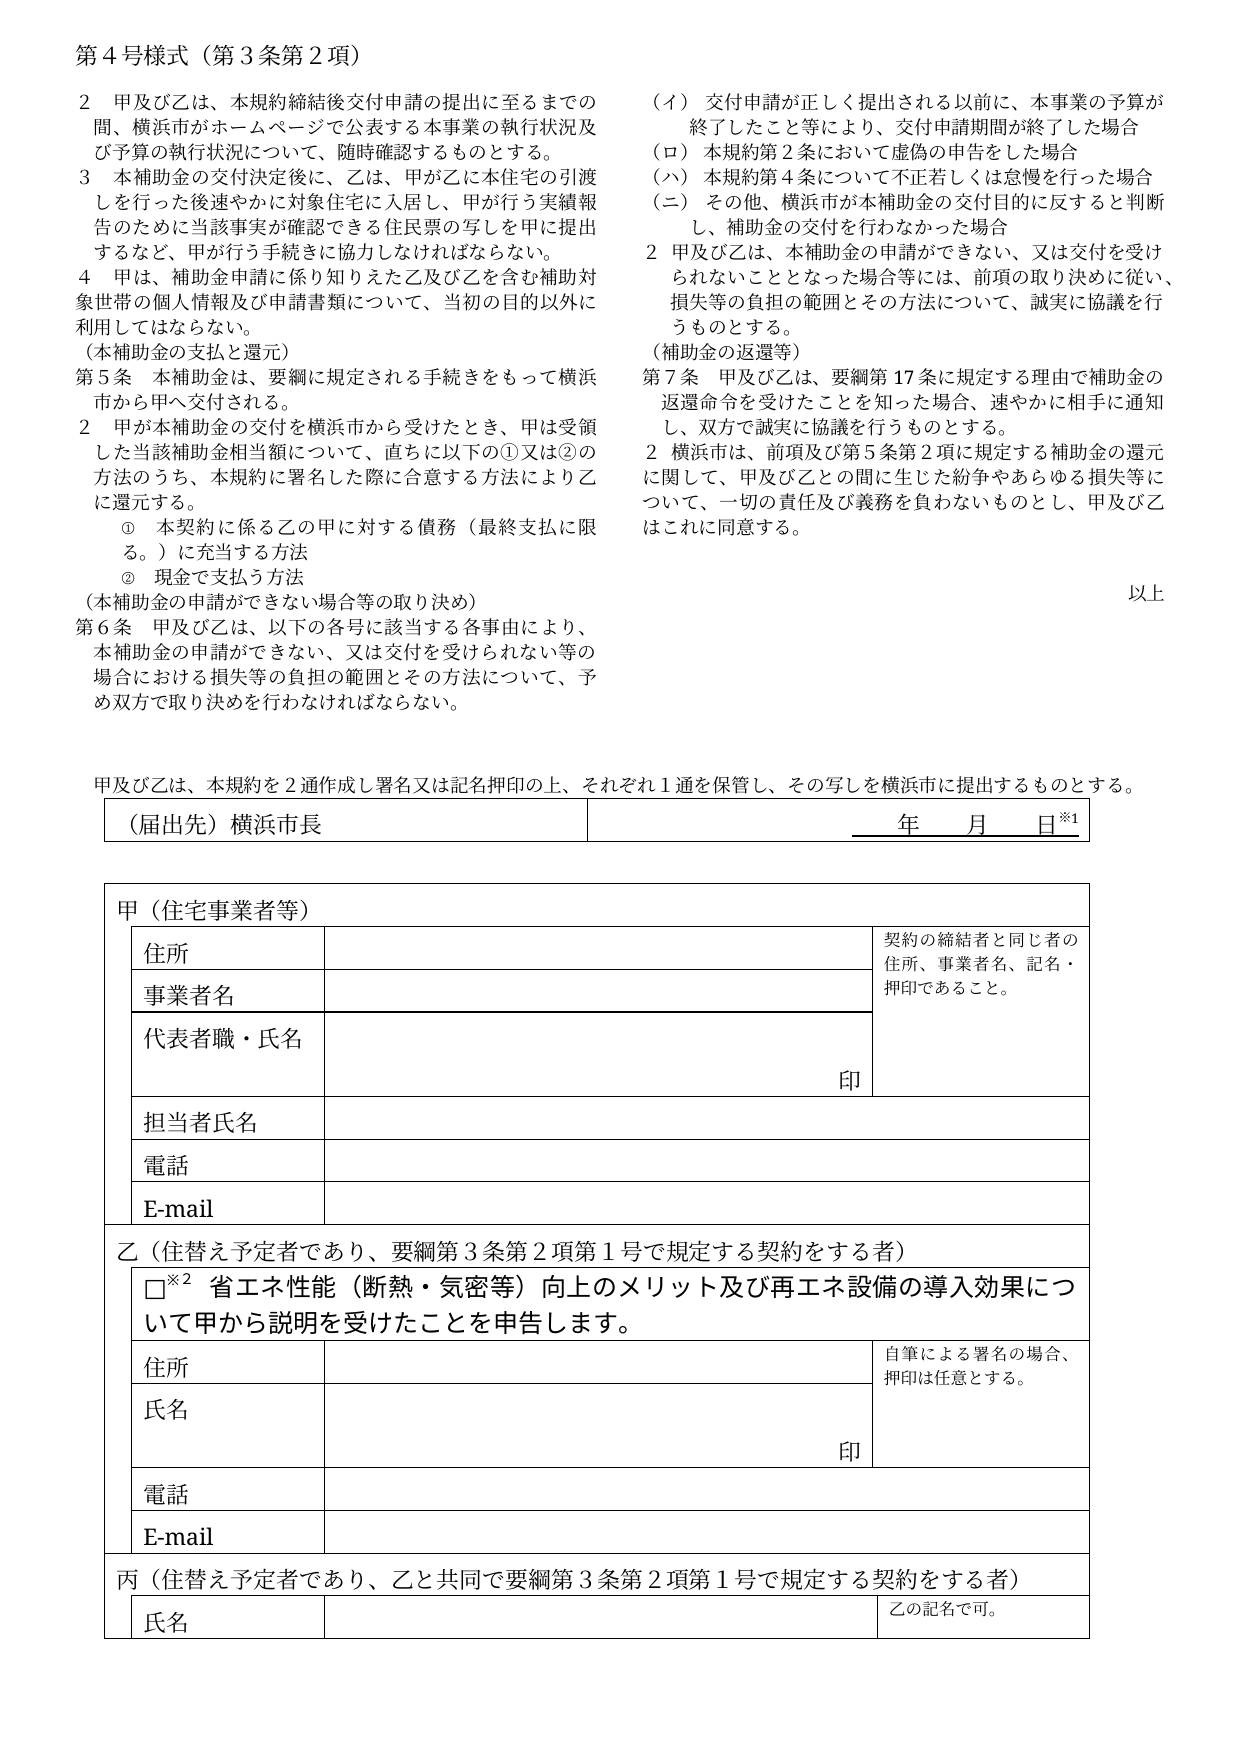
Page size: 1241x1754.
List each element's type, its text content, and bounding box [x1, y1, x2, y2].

text ２ 甲が本補助金の交付を横浜市から受けたとき、甲は受領した当該補助金相当額について、直ちに以下の①又は②の方法のうち、本規約に署名した際に合意する方法により乙に還元する。 [75, 414, 598, 514]
table_cell 乙（住替え予定者であり、要綱第３条第２項第１号で規定する契約をする者） [105, 1225, 1089, 1267]
table_cell 電話 [132, 1468, 324, 1510]
table_cell □※２ 省エネ性能（断熱・気密等）向上のメリット及び再エネ設備の導入効果について甲から説明を受けたことを申告します。 [132, 1268, 1089, 1340]
text （ハ） 本規約第４条について不正若しくは怠慢を行った場合 [642, 164, 1165, 189]
table_cell 乙の記名で可。 [878, 1596, 1089, 1638]
table_cell [325, 970, 872, 1011]
table_cell [325, 1140, 1089, 1181]
table_cell [325, 1468, 1089, 1510]
table_cell E-mail [132, 1511, 324, 1553]
text 以上 [642, 564, 1165, 606]
table_cell 事業者名 [132, 970, 324, 1011]
table_cell 契約の締結者と同じ者の住所、事業者名、記名・押印であること。 [873, 927, 1089, 1096]
text （ロ） 本規約第２条において虚偽の申告をした場合 [642, 139, 1165, 164]
table_cell 印 [325, 1384, 872, 1467]
table_cell 氏名 [132, 1596, 324, 1638]
table_header （届出先）横浜市長 [105, 799, 587, 841]
table_cell [325, 1511, 1089, 1553]
text ① 本契約に係る乙の甲に対する債務（最終支払に限る。）に充当する方法 [121, 514, 598, 564]
text 第５条 本補助金は、要綱に規定される手続きをもって横浜市から甲へ交付される。 [75, 364, 598, 414]
text （本補助金の申請ができない場合等の取り決め） [75, 589, 598, 614]
table_cell 住所 [132, 1341, 324, 1383]
table_cell [105, 926, 131, 1224]
table_cell 代表者職・氏名 [132, 1013, 324, 1096]
table_cell [325, 1097, 1089, 1138]
table_cell [325, 1182, 1089, 1224]
table_cell 電話 [132, 1140, 324, 1181]
text （補助金の返還等） [642, 339, 1165, 364]
text ２ 甲及び乙は、本規約締結後交付申請の提出に至るまでの間、横浜市がホームページで公表する本事業の執行状況及び予算の執行状況について、随時確認するものとする。 [75, 89, 598, 164]
table_cell [105, 1595, 131, 1638]
table_cell [105, 1267, 131, 1553]
text ４ 甲は、補助金申請に係り知りえた乙及び乙を含む補助対象世帯の個人情報及び申請書類について、当初の目的以外に利用してはならない。 [75, 264, 598, 339]
table_cell 自筆による署名の場合、押印は任意とする。 [873, 1341, 1089, 1467]
text 第７条 甲及び乙は、要綱第17条に規定する理由で補助金の返還命令を受けたことを知った場合、速やかに相手に通知し、双方で誠実に協議を行うものとする。 [642, 364, 1165, 439]
table_cell [325, 1341, 872, 1383]
text （ニ） その他、横浜市が本補助金の交付目的に反すると判断し、補助金の交付を行わなかった場合 [642, 189, 1165, 239]
text ２ 横浜市は、前項及び第５条第２項に規定する補助金の還元に関して、甲及び乙との間に生じた紛争やあらゆる損失等について、一切の責任及び義務を負わないものとし、甲及び乙はこれに同意する。 [642, 439, 1165, 539]
table_header 甲（住宅事業者等） [105, 884, 1089, 926]
table_cell [325, 927, 872, 969]
table_cell 担当者氏名 [132, 1097, 324, 1138]
table_cell 住所 [132, 927, 324, 969]
table_cell [325, 1596, 877, 1638]
table_header 年 月 日※1 [588, 799, 1089, 841]
text ３ 本補助金の交付決定後に、乙は、甲が乙に本住宅の引渡しを行った後速やかに対象住宅に入居し、甲が行う実績報告のために当該事実が確認できる住民票の写しを甲に提出するなど、甲が行う手続きに協力しなければならない。 [75, 164, 598, 264]
text （本補助金の支払と還元） [75, 339, 598, 364]
table_cell 印 [325, 1013, 872, 1096]
text 第６条 甲及び乙は、以下の各号に該当する各事由により、本補助金の申請ができない、又は交付を受けられない等の場合における損失等の負担の範囲とその方法について、予め双方で取り決めを行わなければならない。 [75, 614, 598, 714]
text （イ） 交付申請が正しく提出される以前に、本事業の予算が終了したこと等により、交付申請期間が終了した場合 [642, 89, 1165, 139]
text ② 現金で支払う方法 [121, 564, 598, 589]
table_cell 氏名 [132, 1384, 324, 1467]
table_cell E-mail [132, 1182, 324, 1224]
text 甲及び乙は、本規約を２通作成し署名又は記名押印の上、それぞれ１通を保管し、その写しを横浜市に提出するものとする。 [75, 756, 1165, 798]
text ２ 甲及び乙は、本補助金の申請ができない、又は交付を受けられないこととなった場合等には、前項の取り決めに従い、損失等の負担の範囲とその方法について、誠実に協議を行うものとする。 [642, 239, 1165, 339]
table_cell 丙（住替え予定者であり、乙と共同で要綱第３条第２項第１号で規定する契約をする者） [105, 1554, 1089, 1595]
